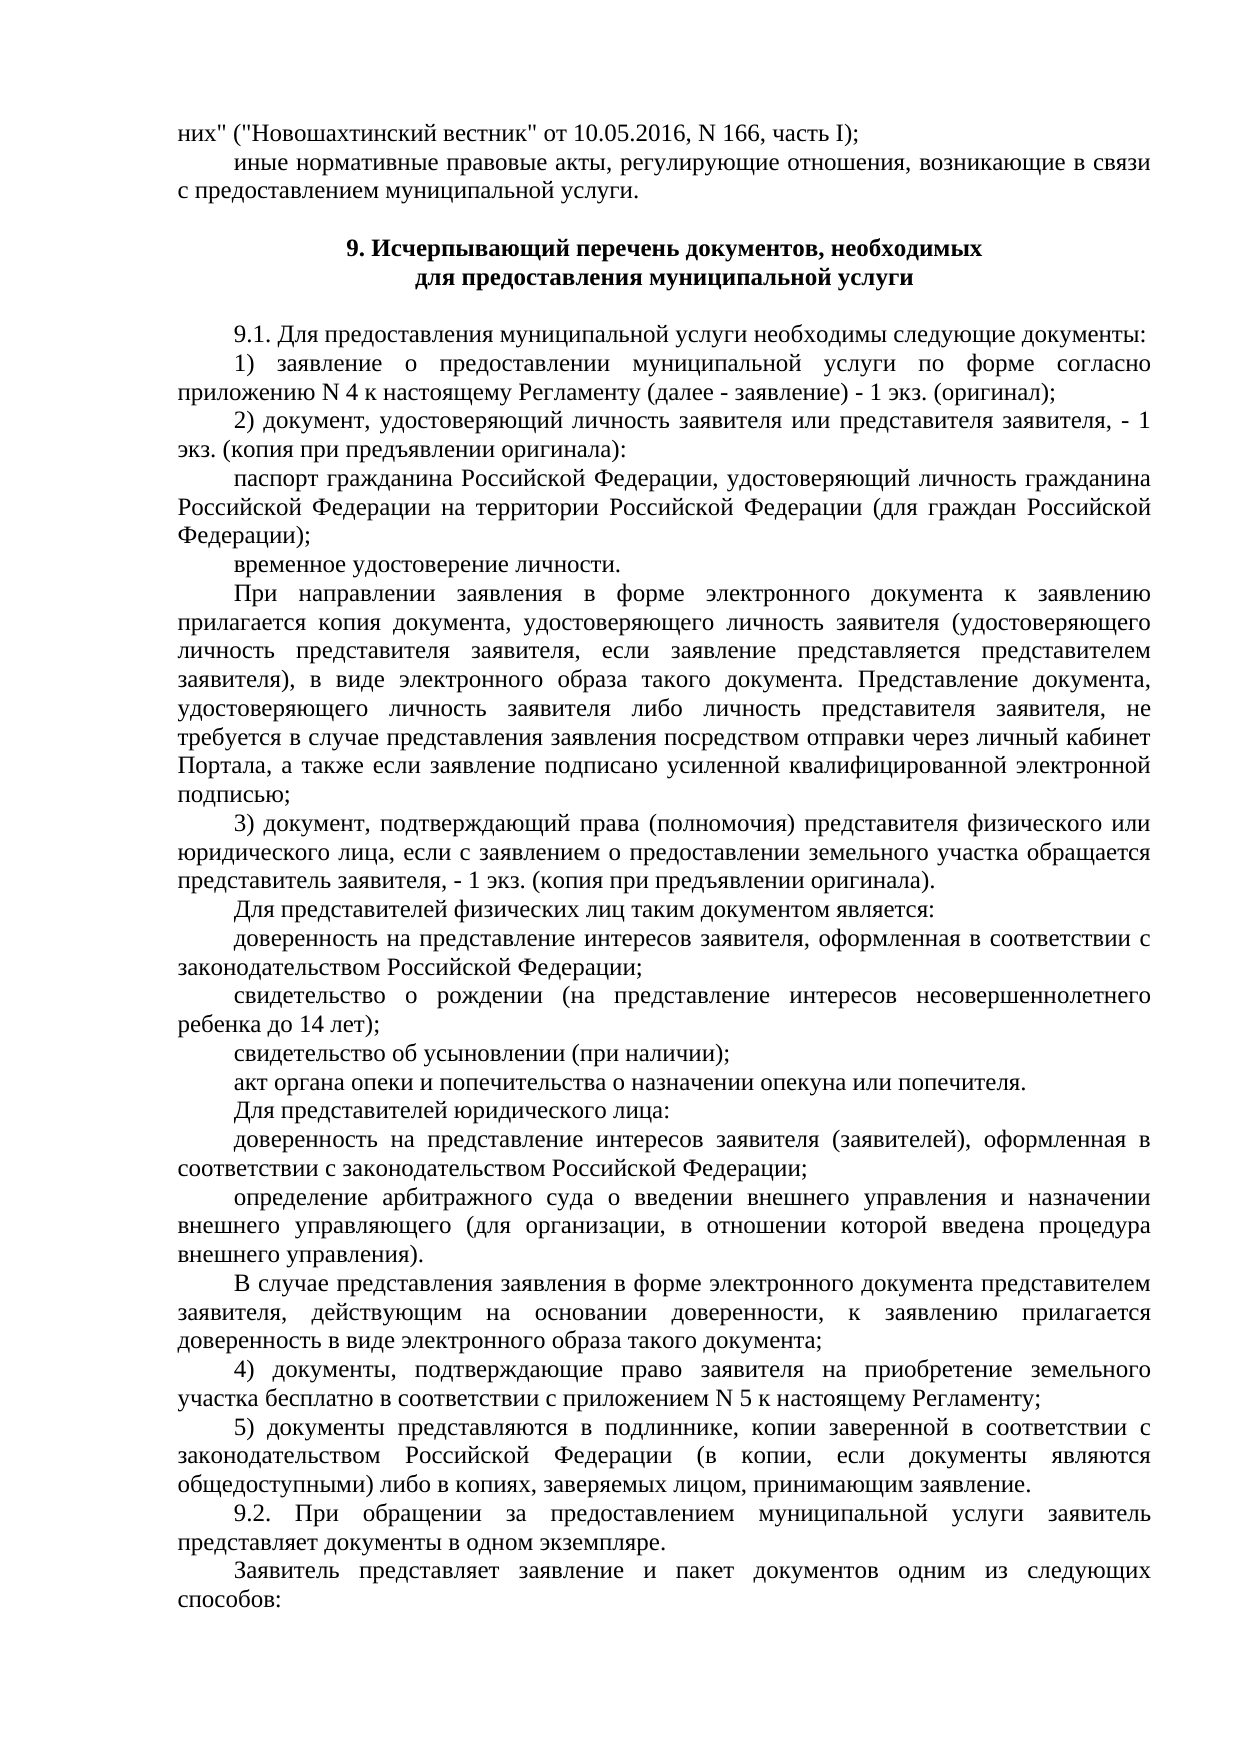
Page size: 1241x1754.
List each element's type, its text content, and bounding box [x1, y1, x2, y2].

text Для представителей юридического лица: [177, 1096, 1152, 1124]
text определение арбитражного суда о введении внешнего управления и назначении внешнего управляющего (для организации, в отношении которой введена процедура внешнего управления). [177, 1182, 1152, 1268]
text В случае представления заявления в форме электронного документа представителем заявителя, действующим на основании доверенности, к заявлению прилагается доверенность в виде электронного образа такого документа; [177, 1268, 1152, 1354]
text 9.2. При обращении за предоставлением муниципальной услуги заявитель представляет документы в одном экземпляре. [177, 1498, 1152, 1556]
text паспорт гражданина Российской Федерации, удостоверяющий личность гражданина Российской Федерации на территории Российской Федерации (для граждан Российской Федерации); [177, 463, 1152, 549]
text Заявитель представляет заявление и пакет документов одним из следующих способов: [177, 1556, 1152, 1613]
title для предоставления муниципальной услуги [177, 262, 1152, 291]
text 3) документ, подтверждающий права (полномочия) представителя физического или юридического лица, если с заявлением о предоставлении земельного участка обращается представитель заявителя, - 1 экз. (копия при предъявлении оригинала). [177, 808, 1152, 894]
text 1) заявление о предоставлении муниципальной услуги по форме согласно приложению N 4 к настоящему Регламенту (далее - заявление) - 1 экз. (оригинал); [177, 348, 1152, 406]
text 4) документы, подтверждающие право заявителя на приобретение земельного участка бесплатно в соответствии с приложением N 5 к настоящему Регламенту; [177, 1354, 1152, 1412]
text При направлении заявления в форме электронного документа к заявлению прилагается копия документа, удостоверяющего личность заявителя (удостоверяющего личность представителя заявителя, если заявление представляется представителем заявителя), в виде электронного образа такого документа. Представление документа, удостоверяющего личность заявителя либо личность представителя заявителя, не требуется в случае представления заявления посредством отправки через личный кабинет Портала, а также если заявление подписано усиленной квалифицированной электронной подписью; [177, 578, 1152, 808]
text иные нормативные правовые акты, регулирующие отношения, возникающие в связи с предоставлением муниципальной услуги. [177, 147, 1152, 204]
title 9. Исчерпывающий перечень документов, необходимых [177, 233, 1152, 262]
text доверенность на представление интересов заявителя, оформленная в соответствии с законодательством Российской Федерации; [177, 923, 1152, 981]
text 2) документ, удостоверяющий личность заявителя или представителя заявителя, - 1 экз. (копия при предъявлении оригинала): [177, 406, 1152, 463]
text свидетельство о рождении (на представление интересов несовершеннолетнего ребенка до 14 лет); [177, 981, 1152, 1038]
text акт органа опеки и попечительства о назначении опекуна или попечителя. [177, 1067, 1152, 1096]
text 9.1. Для предоставления муниципальной услуги необходимы следующие документы: [177, 319, 1152, 348]
text временное удостоверение личности. [177, 549, 1152, 578]
text 5) документы представляются в подлиннике, копии заверенной в соответствии с законодательством Российской Федерации (в копии, если документы являются общедоступными) либо в копиях, заверяемых лицом, принимающим заявление. [177, 1412, 1152, 1498]
text доверенность на представление интересов заявителя (заявителей), оформленная в соответствии с законодательством Российской Федерации; [177, 1124, 1152, 1182]
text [177, 118, 1152, 147]
text свидетельство об усыновлении (при наличии); [177, 1038, 1152, 1067]
text Для представителей физических лиц таким документом является: [177, 894, 1152, 923]
